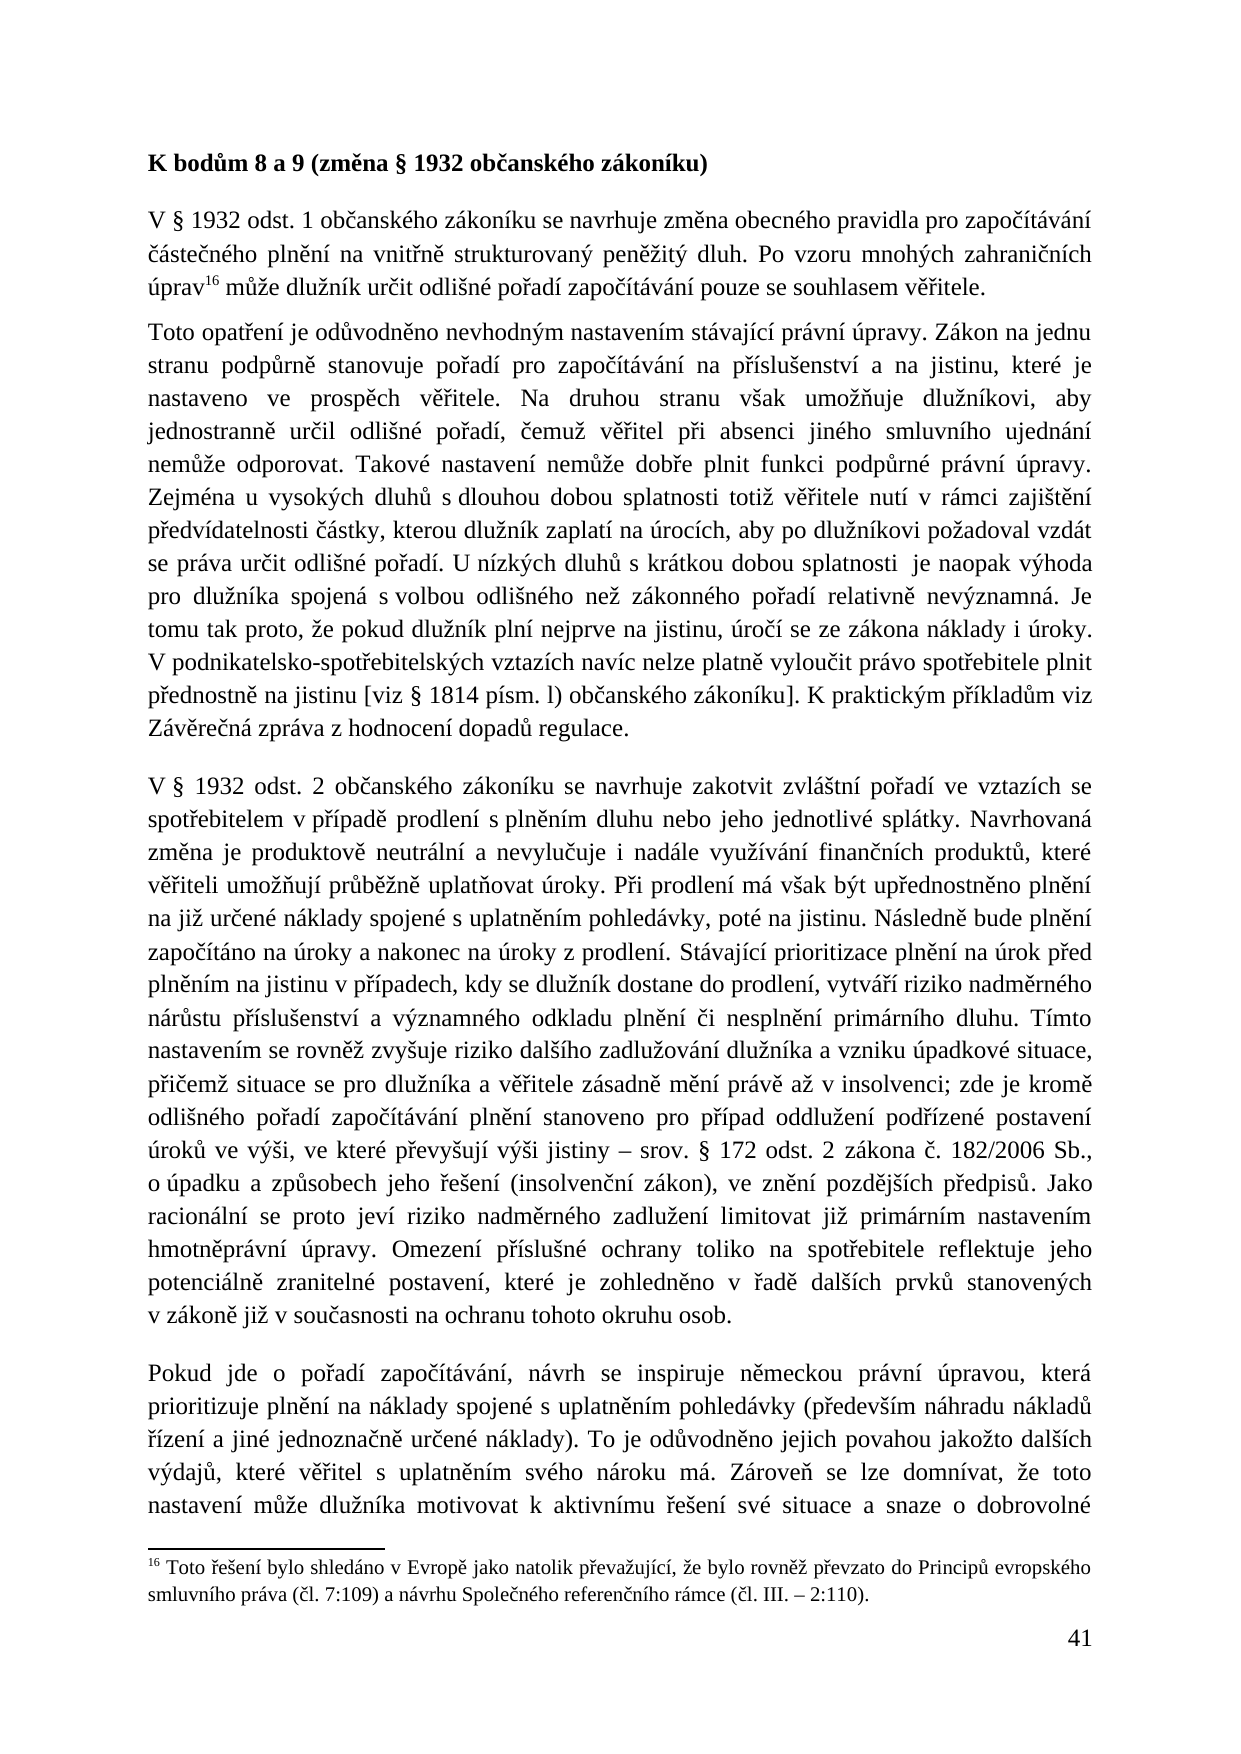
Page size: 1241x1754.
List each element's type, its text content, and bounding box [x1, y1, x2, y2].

text V § 1932 odst. 1 občanského zákoníku se navrhuje změna obecného pravidla pro započítávání částečného plnění na vnitřně strukturovaný peněžitý dluh. Po vzoru mnohých zahraničních úprav může dlužník určit odlišné pořadí započítávání pouze se souhlasem věřitele. [148, 206, 1093, 300]
text Toto opatření je odůvodněno nevhodným nastavením stávající právní úpravy. Zákon na jednu stranu podpůrně stanovuje pořadí pro započítávání na příslušenství a na jistinu, které je nastaveno ve prospěch věřitele. Na druhou stranu však umožňuje dlužníkovi, aby jednostranně určil odlišné pořadí, čemuž věřitel při absenci jiného smluvního ujednání nemůže odporovat. Takové nastavení nemůže dobře plnit funkci podpůrné právní úpravy. Zejména u vysokých dluhů s dlouhou dobou splatnosti totiž věřitele nutí v rámci zajištění předvídatelnosti částky, kterou dlužník zaplatí na úrocích, aby po dlužníkovi požadoval vzdát se práva určit odlišné pořadí. U nízkých dluhů s krátkou dobou splatnosti je naopak výhoda pro dlužníka spojená s volbou odlišného než zákonného pořadí relativně nevýznamná. Je tomu tak proto, že pokud dlužník plní nejprve na jistinu, úročí se ze zákona náklady i úroky. V podnikatelsko-spotřebitelských vztazích navíc nelze platně vyloučit právo spotřebitele plnit přednostně na jistinu [viz § 1814 písm. l) občanského zákoníku]. K praktickým příkladům viz Závěrečná zpráva z hodnocení dopadů regulace. [148, 317, 1093, 742]
text V § 1932 odst. 2 občanského zákoníku se navrhuje zakotvit zvláštní pořadí ve vztazích se spotřebitelem v případě prodlení s plněním dluhu nebo jeho jednotlivé splátky. Navrhovaná změna je produktově neutrální a nevylučuje i nadále využívání finančních produktů, které věřiteli umožňují průběžně uplatňovat úroky. Při prodlení má však být upřednostněno plnění na již určené náklady spojené s uplatněním pohledávky, poté na jistinu. Následně bude plnění započítáno na úroky a nakonec na úroky z prodlení. Stávající prioritizace plnění na úrok před plněním na jistinu v případech, kdy se dlužník dostane do prodlení, vytváří riziko nadměrného nárůstu příslušenství a významného odkladu plnění či nesplnění primárního dluhu. Tímto nastavením se rovněž zvyšuje riziko dalšího zadlužování dlužníka a vzniku úpadkové situace, přičemž situace se pro dlužníka a věřitele zásadně mění právě až v insolvenci; zde je kromě odlišného pořadí započítávání plnění stanoveno pro případ oddlužení podřízené postavení úroků ve výši, ve které převyšují výši jistiny – srov. § 172 odst. 2 zákona č. 182/2006 Sb., o úpadku a způsobech jeho řešení (insolvenční zákon), ve znění pozdějších předpisů. Jako racionální se proto jeví riziko nadměrného zadlužení limitovat již primárním nastavením hmotněprávní úpravy. Omezení příslušné ochrany toliko na spotřebitele reflektuje jeho potenciálně zranitelné postavení, které je zohledněno v řadě dalších prvků stanovených v zákoně již v současnosti na ochranu tohoto okruhu osob. [148, 771, 1093, 1328]
subtitle K bodům 8 a 9 (změna § 1932 občanského zákoníku) [148, 148, 1093, 176]
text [148, 1358, 1093, 1519]
